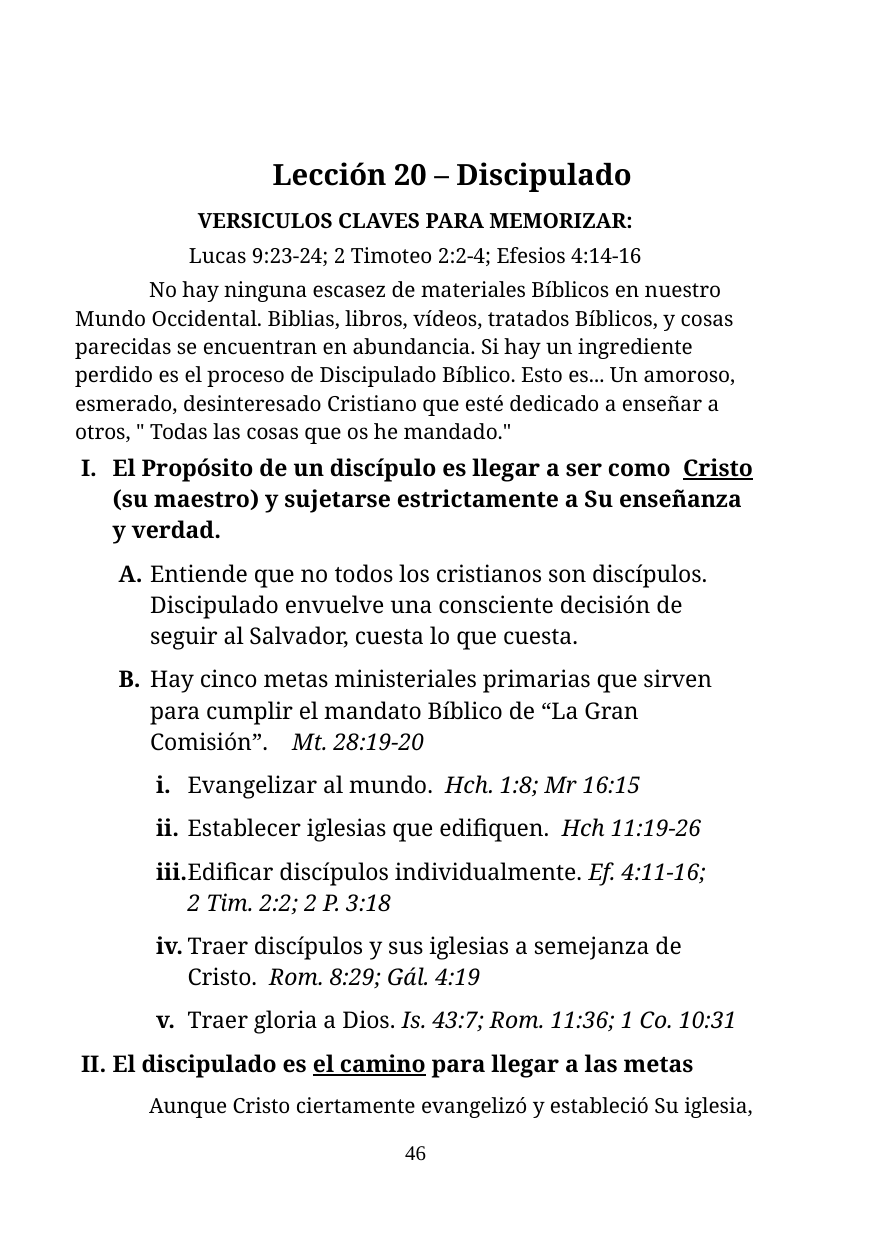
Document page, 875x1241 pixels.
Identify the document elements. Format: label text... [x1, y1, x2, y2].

list El discipulado es el camino para llegar a las metas [75, 1048, 756, 1079]
list Evangelizar al mundo. Hch. 1:8; Mr 16:15 [150, 769, 756, 800]
text Lucas 9:23-24; 2 Timoteo 2:2-4; Efesios 4:14-16 [75, 241, 756, 269]
list Traer gloria a Dios. Is. 43:7; Rom. 11:36; 1 Co. 10:31 [150, 1004, 756, 1036]
list Traer discípulos y sus iglesias a semejanza de Cristo. Rom. 8:29; Gál. 4:19 [150, 930, 756, 992]
list Edificar discípulos individualmente. Ef. 4:11-16; 2 Tim. 2:2; 2 P. 3:18 [150, 856, 756, 918]
list El Propósito de un discípulo es llegar a ser como Cristo (su maestro) y sujetarse estrictamente a Su enseñanza y verdad. [75, 452, 756, 546]
list Entiende que no todos los cristianos son discípulos. Discipulado envuelve una consciente decisión de seguir al Salvador, cuesta lo que cuesta. [112, 558, 756, 651]
title Lección 20 – Discipulado [75, 154, 756, 194]
text VERSICULOS CLAVES PARA MEMORIZAR: [75, 206, 756, 235]
text No hay ninguna escasez de materiales Bíblicos en nuestro Mundo Occidental. Biblias, libros, vídeos, tratados Bíblicos, y cosas parecidas se encuentran en abundancia. Si hay un ingrediente perdido es el proceso de Discipulado Bíblico. Esto es... Un amoroso, esmerado, desinteresado Cristiano que esté dedicado a enseñar a otros, " Todas las cosas que os he mandado." [75, 275, 756, 446]
list Establecer iglesias que edifiquen. Hch 11:19-26 [150, 812, 756, 843]
list Hay cinco metas ministeriales primarias que sirven para cumplir el mandato Bíblico de “La Gran Comisión”. Mt. 28:19-20 [112, 663, 756, 757]
